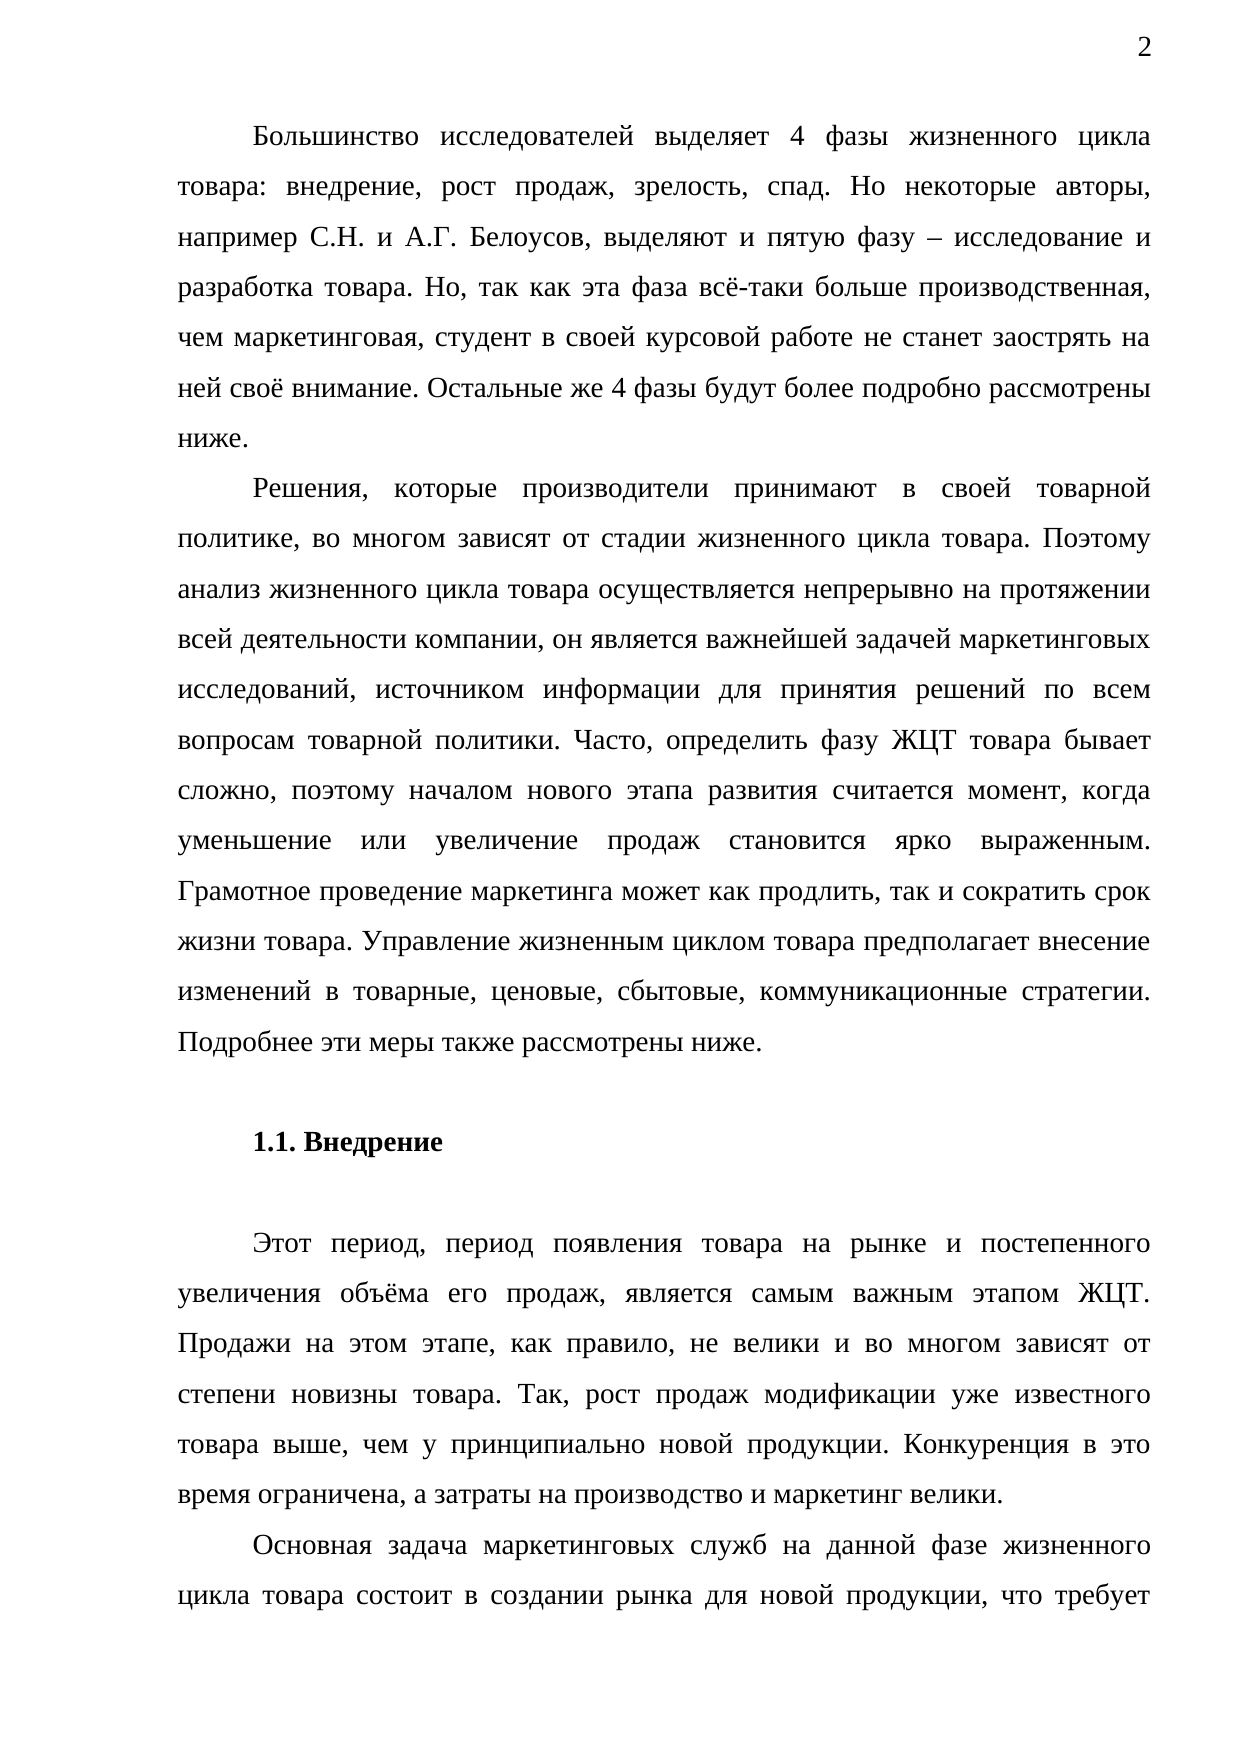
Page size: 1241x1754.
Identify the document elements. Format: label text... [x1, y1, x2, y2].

text Решения, которые производители принимают в своей товарной политике, во многом зависят от стадии жизненного цикла товара. Поэтому анализ жизненного цикла товара осуществляется непрерывно на протяжении всей деятельности компании, он является важнейшей задачей маркетинговых исследований, источником информации для принятия решений по всем вопросам товарной политики. Часто, определить фазу ЖЦТ товара бывает сложно, поэтому началом нового этапа развития считается момент, когда уменьшение или увеличение продаж становится ярко выраженным. Грамотное проведение маркетинга может как продлить, так и сократить срок жизни товара. Управление жизненным циклом товара предполагает внесение изменений в товарные, ценовые, сбытовые, коммуникационные стратегии. Подробнее эти меры также рассмотрены ниже. [177, 470, 1152, 1057]
text Этот период, период появления товара на рынке и постепенного увеличения объёма его продаж, является самым важным этапом ЖЦТ. Продажи на этом этапе, как правило, не велики и во многом зависят от степени новизны товара. Так, рост продаж модификации уже известного товара выше, чем у принципиально новой продукции. Конкуренция в это время ограничена, а затраты на производство и маркетинг велики. [177, 1225, 1152, 1510]
text Большинство исследователей выделяет 4 фазы жизненного цикла товара: внедрение, рост продаж, зрелость, спад. Но некоторые авторы, например С.Н. и А.Г. Белоусов, выделяют и пятую фазу – исследование и разработка товара. Но, так как эта фаза всё-таки больше производственная, чем маркетинговая, студент в своей курсовой работе не станет заострять на ней своё внимание. Остальные же 4 фазы будут более подробно рассмотрены ниже. [177, 118, 1152, 453]
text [177, 1527, 1152, 1611]
subtitle 1.1. Внедрение [177, 1124, 1152, 1158]
